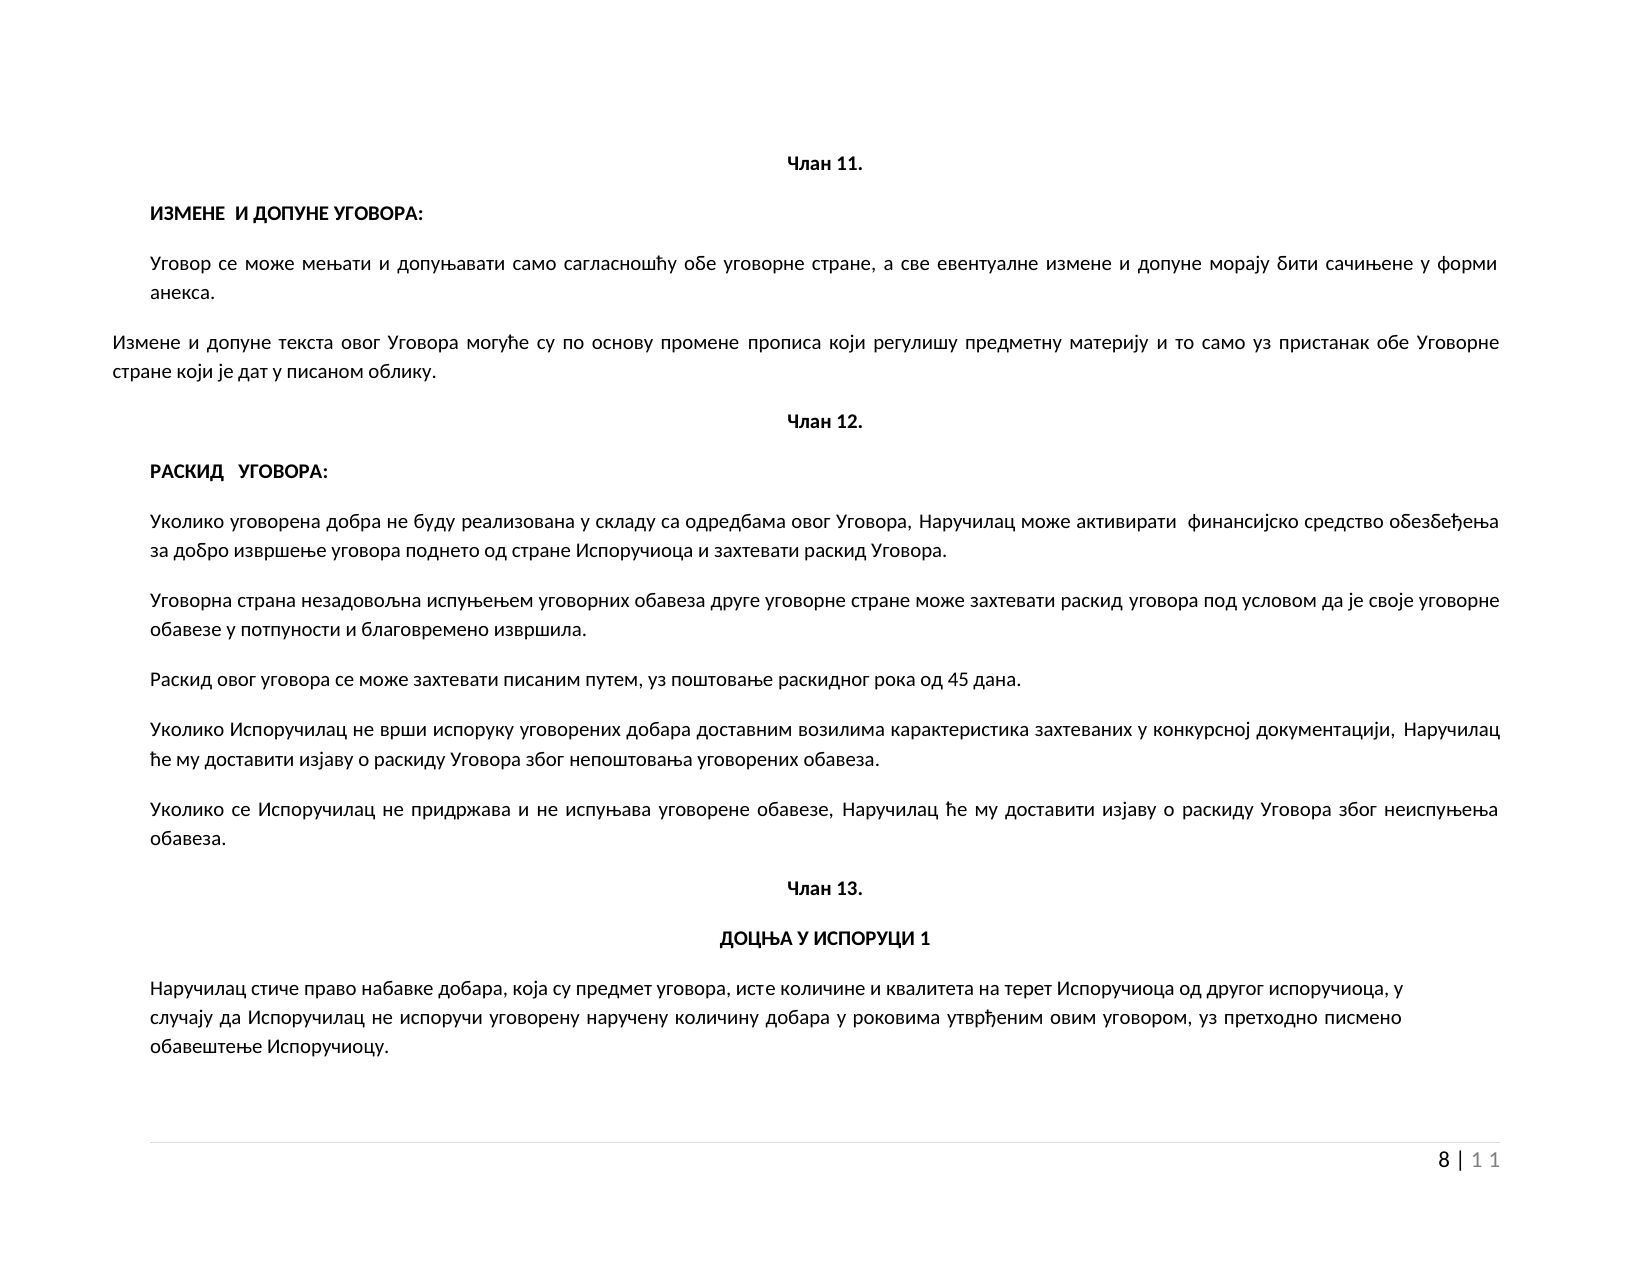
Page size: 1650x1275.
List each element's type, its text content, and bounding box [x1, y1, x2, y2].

text ИЗМЕНЕ И ДОПУНЕ УГОВОРА: [150, 200, 1500, 225]
text ДОЦЊА У ИСПОРУЦИ 1 [150, 925, 1500, 950]
text Члан 12. [150, 408, 1500, 434]
text Уколико се Испоручилац не придржава и не испуњава уговорене обавезе, Наручилац ће му доставити изјаву о раскиду Уговора због неиспуњења обавеза. [150, 796, 1500, 850]
text Уколико Испоручилац не врши испоруку уговорених добара доставним возилима карактеристика захтеваних у конкурсној документацији, Наручилац ће му доставити изјаву о раскиду Уговора због непоштовања уговорених обавеза. [150, 717, 1500, 771]
text Уколико уговорена добра не буду реализована у складу са одредбама овог Уговора, Наручилац може активирати финансијско средство обезбеђења за добро извршење уговора поднето од стране Испоручиоца и захтевати раскид Уговора. [150, 508, 1500, 563]
text Уговор се може мењати и допуњавати само сагласношћу обе уговорне стране, а све евентуалне измене и допуне морају бити сачињене у форми анекса. [150, 250, 1500, 304]
text РАСКИД УГОВОРА: [150, 458, 1500, 484]
text Наручилац стиче право набавке добара, која су предмет уговора, истe количине и квалитета на терет Испоручиоца од другог испоручиоца, у случају да Испоручилац не испоручи уговорену наручену количину добара у роковима утврђеним овим уговором, уз претходно писмено обавештење Испоручиоцу. [150, 975, 1404, 1059]
text Члан 11. [150, 150, 1500, 175]
text Раскид овог уговора се може захтевати писаним путем, уз поштовање раскидног рока од 45 дана. [150, 667, 1500, 692]
text Измене и допуне текста овог Уговора могуће су по основу промене прописа који регулишу предметну материју и то само уз пристанак обе Уговорне стране који је дат у писаном облику. [112, 329, 1500, 384]
text Члан 13. [150, 875, 1500, 900]
text Уговорна страна незадовољна испуњењем уговорних обавеза друге уговорне стране може захтевати раскид уговора под условом да је своје уговорне обавезе у потпуности и благовремено извршила. [150, 587, 1500, 642]
